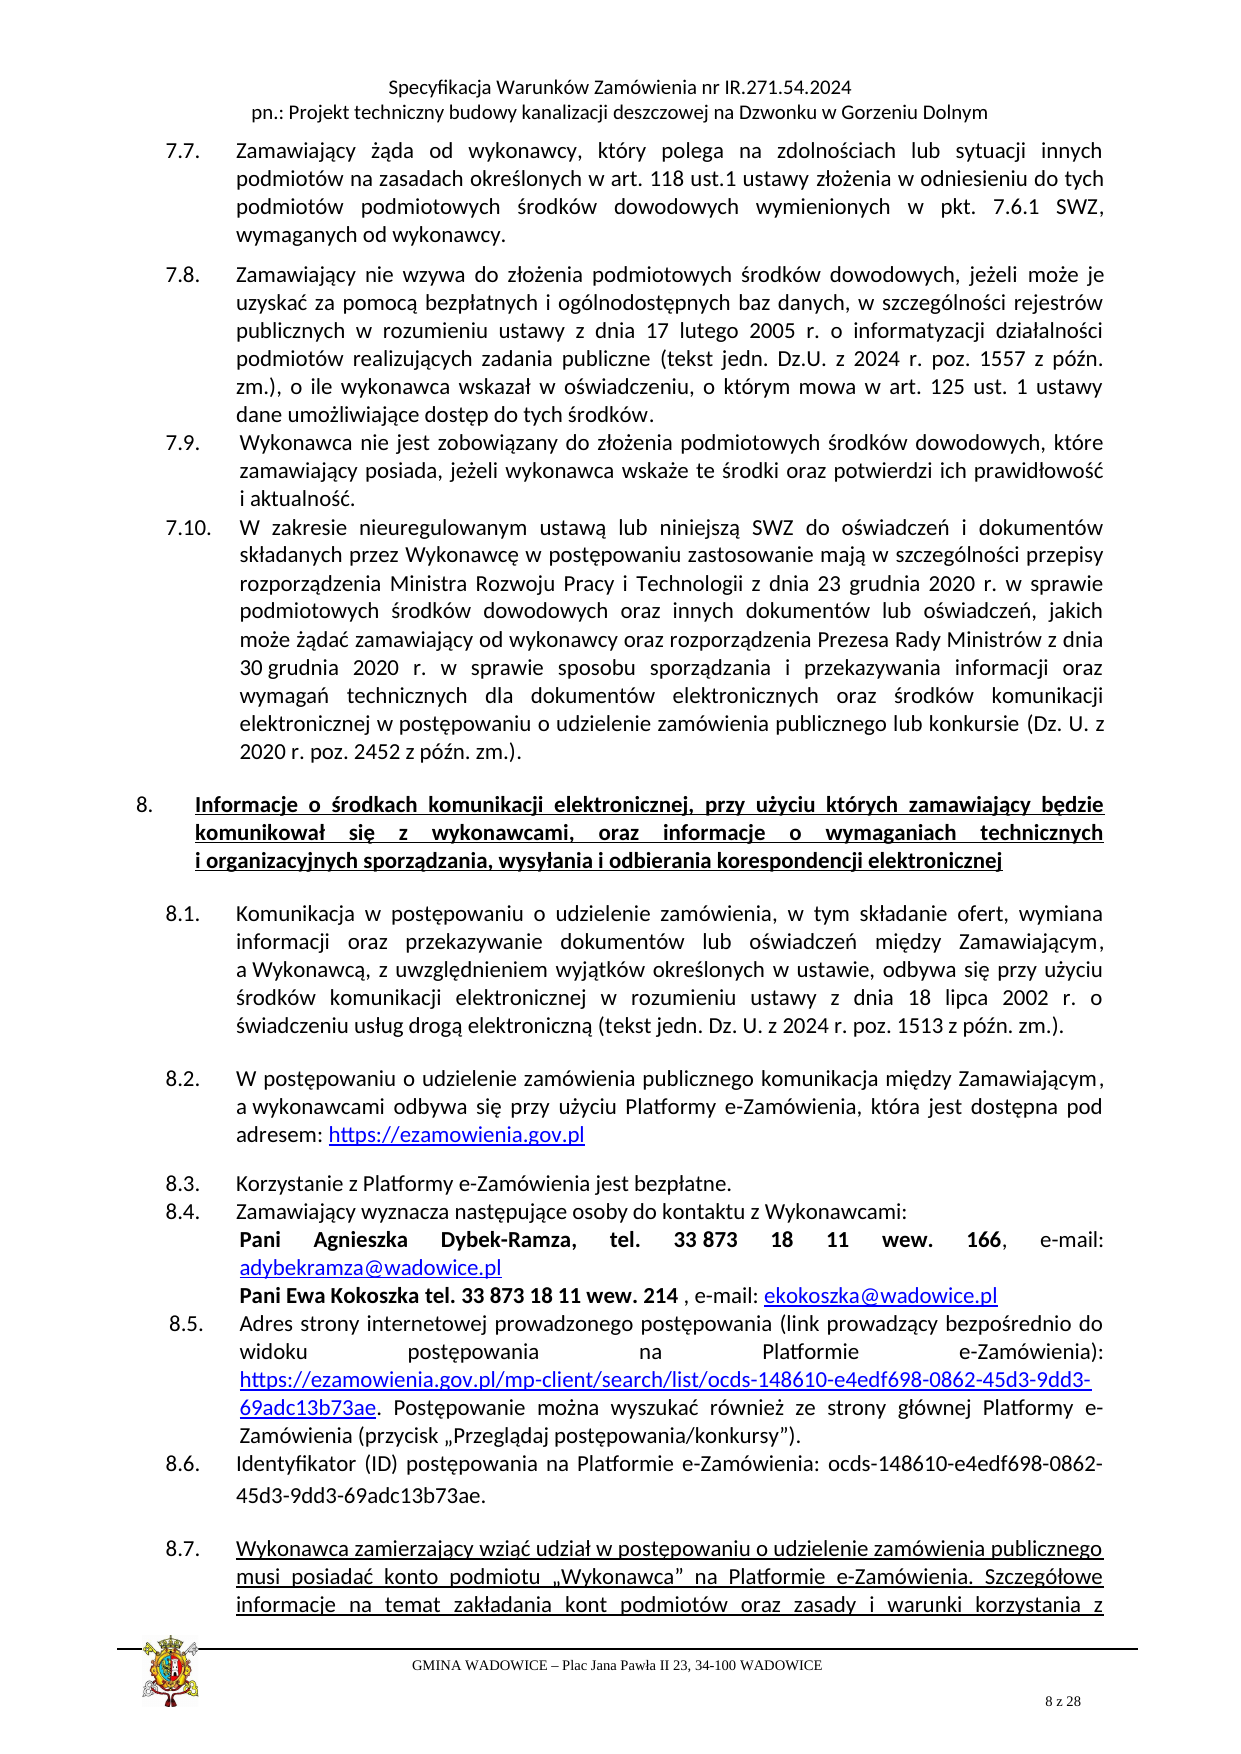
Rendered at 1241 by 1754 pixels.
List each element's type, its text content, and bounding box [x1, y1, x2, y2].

list W postępowaniu o udzielenie zamówienia publicznego komunikacja między Zamawiającym, a wykonawcami odbywa się przy użyciu Platformy e-Zamówienia, która jest dostępna pod adresem: https://ezamowienia.gov.pl [165, 1064, 1104, 1148]
text Pani Ewa Kokoszka tel. 33 873 18 11 wew. 214 , e-mail: ekokoszka@wadowice.pl [239, 1281, 1104, 1309]
list Wykonawca nie jest zobowiązany do złożenia podmiotowych środków dowodowych, które zamawiający posiada, jeżeli wykonawca wskaże te środki oraz potwierdzi ich prawidłowość i aktualność. [165, 428, 1104, 513]
list Zamawiający nie wzywa do złożenia podmiotowych środków dowodowych, jeżeli może je uzyskać za pomocą bezpłatnych i ogólnodostępnych baz danych, w szczególności rejestrów publicznych w rozumieniu ustawy z dnia 17 lutego 2005 r. o informatyzacji działalności podmiotów realizujących zadania publiczne (tekst jedn. Dz.U. z 2024 r. poz. 1557 z późn. zm.), o ile wykonawca wskazał w oświadczeniu, o którym mowa w art. 125 ust. 1 ustawy dane umożliwiające dostęp do tych środków. [165, 260, 1104, 428]
list Adres strony internetowej prowadzonego postępowania (link prowadzący bezpośrednio do widoku postępowania na Platformie e-Zamówienia): https://ezamowienia.gov.pl/mp-client/search/list/ocds-148610-e4edf698-0862-45d3-9dd3-69adc13b73ae. Postępowanie można wyszukać również ze strony głównej Platformy e-Zamówienia (przycisk „Przeglądaj postępowania/konkursy”). [169, 1309, 1104, 1449]
list Identyfikator (ID) postępowania na Platformie e-Zamówienia: ocds-148610-e4edf698-0862-45d3-9dd3-69adc13b73ae. [165, 1449, 1104, 1509]
list Informacje o środkach komunikacji elektronicznej, przy użyciu których zamawiający będzie komunikował się z wykonawcami, oraz informacje o wymaganiach technicznych i organizacyjnych sporządzania, wysyłania i odbierania korespondencji elektronicznej [136, 790, 1104, 874]
list W zakresie nieuregulowanym ustawą lub niniejszą SWZ do oświadczeń i dokumentów składanych przez Wykonawcę w postępowaniu zastosowanie mają w szczególności przepisy rozporządzenia Ministra Rozwoju Pracy i Technologii z dnia 23 grudnia 2020 r. w sprawie podmiotowych środków dowodowych oraz innych dokumentów lub oświadczeń, jakich może żądać zamawiający od wykonawcy oraz rozporządzenia Prezesa Rady Ministrów z dnia 30 grudnia 2020 r. w sprawie sposobu sporządzania i przekazywania informacji oraz wymagań technicznych dla dokumentów elektronicznych oraz środków komunikacji elektronicznej w postępowaniu o udzielenie zamówienia publicznego lub konkursie (Dz. U. z 2020 r. poz. 2452 z późn. zm.). [165, 513, 1104, 765]
text Pani Agnieszka Dybek-Ramza, tel. 33 873 18 11 wew. 166, e-mail: adybekramza@wadowice.pl [239, 1225, 1104, 1281]
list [165, 1534, 1104, 1618]
list Komunikacja w postępowaniu o udzielenie zamówienia, w tym składanie ofert, wymiana informacji oraz przekazywanie dokumentów lub oświadczeń między Zamawiającym, a Wykonawcą, z uwzględnieniem wyjątków określonych w ustawie, odbywa się przy użyciu środków komunikacji elektronicznej w rozumieniu ustawy z dnia 18 lipca 2002 r. o świadczeniu usług drogą elektroniczną (tekst jedn. Dz. U. z 2024 r. poz. 1513 z późn. zm.). [165, 899, 1104, 1039]
list Korzystanie z Platformy e-Zamówienia jest bezpłatne. [165, 1169, 1104, 1197]
list Zamawiający żąda od wykonawcy, który polega na zdolnościach lub sytuacji innych podmiotów na zasadach określonych w art. 118 ust.1 ustawy złożenia w odniesieniu do tych podmiotów podmiotowych środków dowodowych wymienionych w pkt. 7.6.1 SWZ, wymaganych od wykonawcy. [165, 136, 1104, 248]
picture [142, 1635, 199, 1707]
list Zamawiający wyznacza następujące osoby do kontaktu z Wykonawcami: [165, 1197, 1104, 1225]
